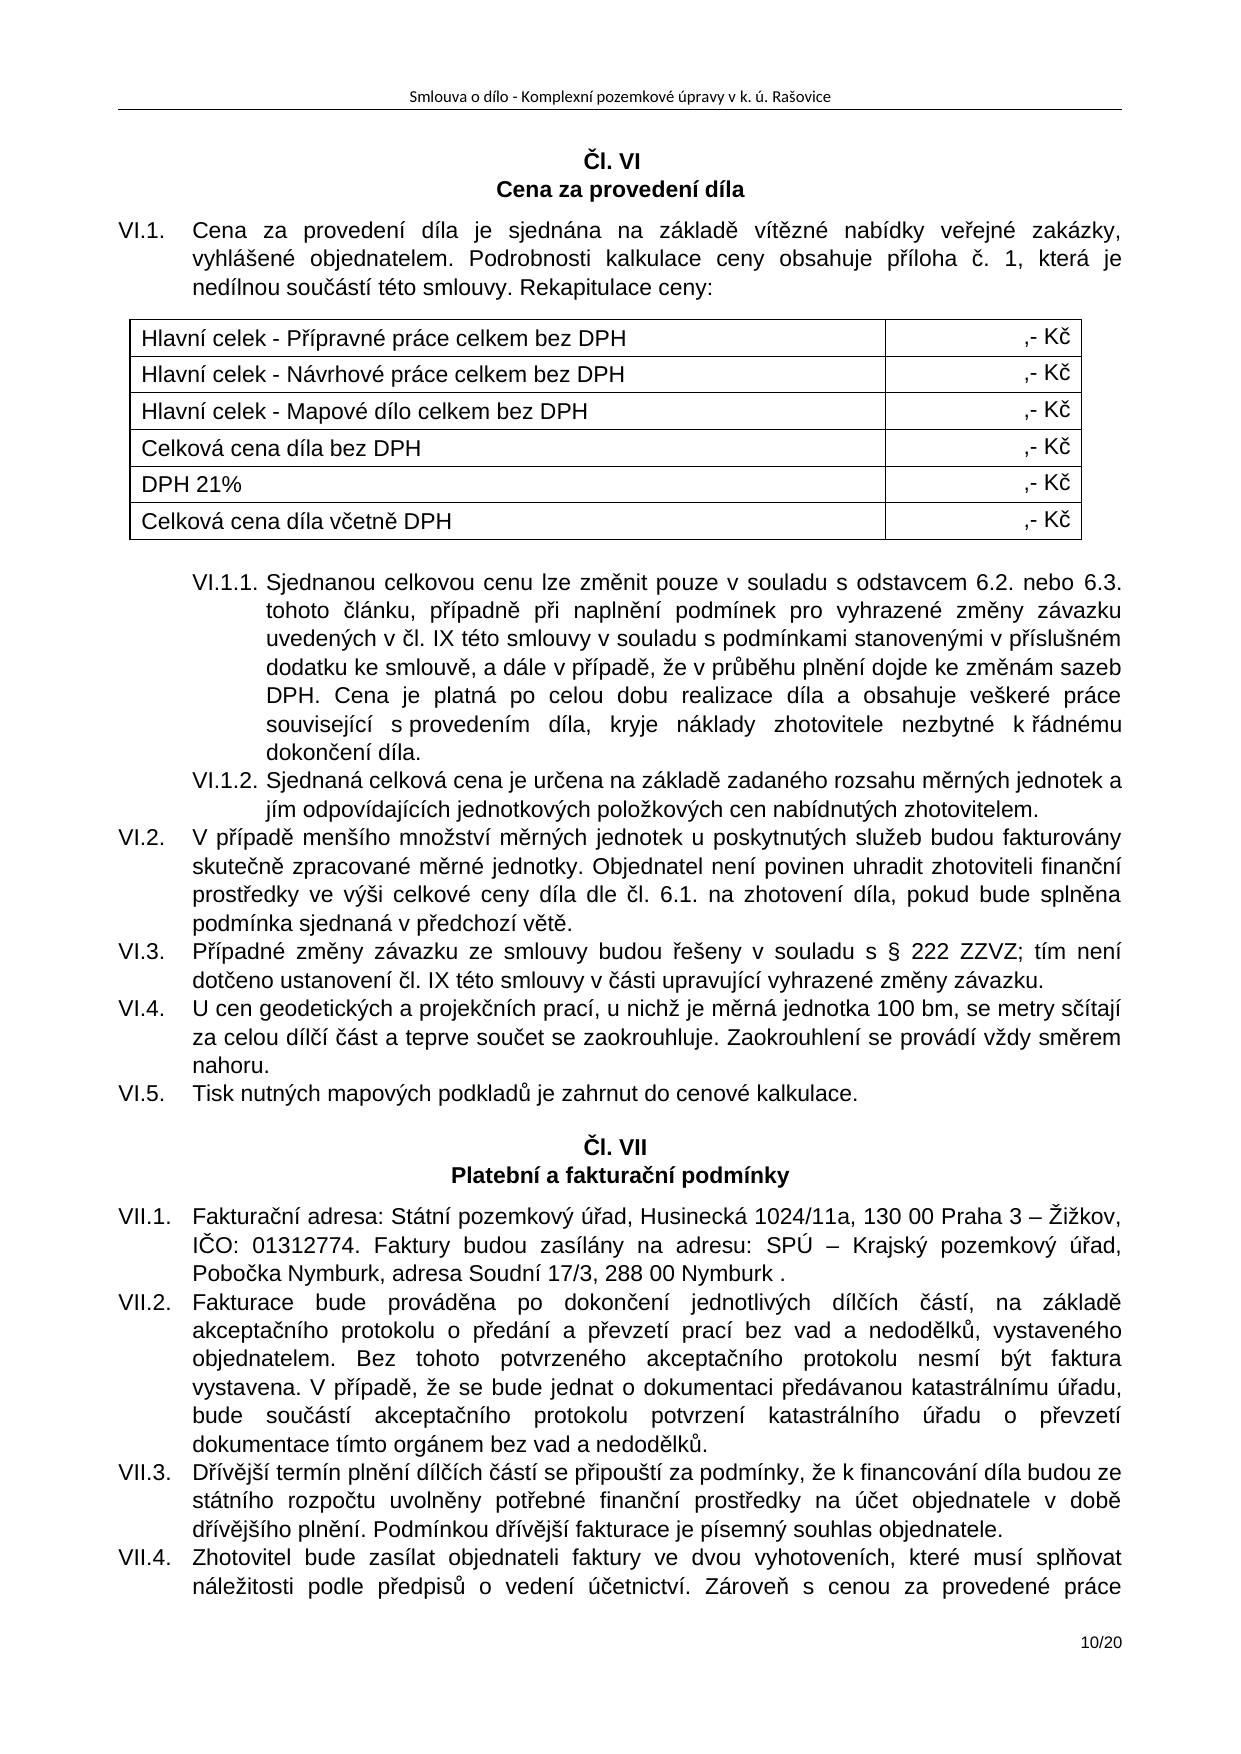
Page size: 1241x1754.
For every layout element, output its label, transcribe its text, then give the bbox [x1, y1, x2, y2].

list Případné změny závazku ze smlouvy budou řešeny v souladu s § 222 ZZVZ; tím není dotčeno ustanovení čl. IX této smlouvy v části upravující vyhrazené změny závazku. [118, 938, 1122, 993]
text Cena za provedení díla [118, 148, 1122, 202]
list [118, 1544, 1122, 1599]
list V případě menšího množství měrných jednotek u poskytnutých služeb budou fakturovány skutečně zpracované měrné jednotky. Objednatel není povinen uhradit zhotoviteli finanční prostředky ve výši celkové ceny díla dle čl. 6.1. na zhotovení díla, pokud bude splněna podmínka sjednaná v předchozí větě. [118, 824, 1122, 936]
table_cell ,- Kč [886, 467, 1081, 502]
list Dřívější termín plnění dílčích částí se připouští za podmínky, že k financování díla budou ze státního rozpočtu uvolněny potřebné finanční prostředky na účet objednatele v době dřívějšího plnění. Podmínkou dřívější fakturace je písemný souhlas objednatele. [118, 1459, 1122, 1542]
table_cell ,- Kč [886, 430, 1081, 466]
text Sjednanou celkovou cenu lze změnit pouze v souladu s odstavcem 6.2. nebo 6.3. tohoto článku, případně při naplnění podmínek pro vyhrazené změny závazku uvedených v čl. IX této smlouvy v souladu s podmínkami stanovenými v příslušném dodatku ke smlouvě, a dále v případě, že v průběhu plnění dojde ke změnám sazeb DPH. Cena je platná po celou dobu realizace díla a obsahuje veškeré práce související s provedením díla, kryje náklady zhotovitele nezbytné k řádnému dokončení díla. [192, 568, 1122, 765]
table_header Hlavní celek - Přípravné práce celkem bez DPH [131, 320, 885, 356]
text Platební a fakturační podmínky [118, 1134, 1122, 1188]
table_cell ,- Kč [886, 393, 1081, 429]
table_cell ,- Kč [886, 503, 1081, 539]
table_cell Hlavní celek - Návrhové práce celkem bez DPH [131, 357, 885, 392]
table_cell Celková cena díla včetně DPH [131, 503, 885, 539]
table_cell DPH 21% [131, 467, 885, 502]
table_cell Celková cena díla bez DPH [131, 430, 885, 466]
list Cena za provedení díla je sjednána na základě vítězné nabídky veřejné zakázky, vyhlášené objednatelem. Podrobnosti kalkulace ceny obsahuje příloha č. 1, která je nedílnou součástí této smlouvy. Rekapitulace ceny: [118, 217, 1122, 300]
table_cell ,- Kč [886, 357, 1081, 392]
table_cell Hlavní celek - Mapové dílo celkem bez DPH [131, 393, 885, 429]
list Tisk nutných mapových podkladů je zahrnut do cenové kalkulace. [118, 1080, 1122, 1107]
list Fakturace bude prováděna po dokončení jednotlivých dílčích částí, na základě akceptačního protokolu o předání a převzetí prací bez vad a nedodělků, vystaveného objednatelem. Bez tohoto potvrzeného akceptačního protokolu nesmí být faktura vystavena. V případě, že se bude jednat o dokumentaci předávanou katastrálnímu úřadu, bude součástí akceptačního protokolu potvrzení katastrálního úřadu o převzetí dokumentace tímto orgánem bez vad a nedodělků. [118, 1288, 1122, 1457]
list U cen geodetických a projekčních prací, u nichž je měrná jednotka 100 bm, se metry sčítají za celou dílčí část a teprve součet se zaokrouhluje. Zaokrouhlení se provádí vždy směrem nahoru. [118, 995, 1122, 1078]
text Sjednaná celková cena je určena na základě zadaného rozsahu měrných jednotek a jím odpovídajících jednotkových položkových cen nabídnutých zhotovitelem. [192, 767, 1122, 822]
list Fakturační adresa: Státní pozemkový úřad, Husinecká 1024/11a, 130 00 Praha 3 – Žižkov, IČO: 01312774. Faktury budou zasílány na adresu: SPÚ – Krajský pozemkový úřad, Pobočka Nymburk, adresa Soudní 17/3, 288 00 Nymburk . [118, 1203, 1122, 1286]
table_header ,- Kč [886, 320, 1081, 356]
